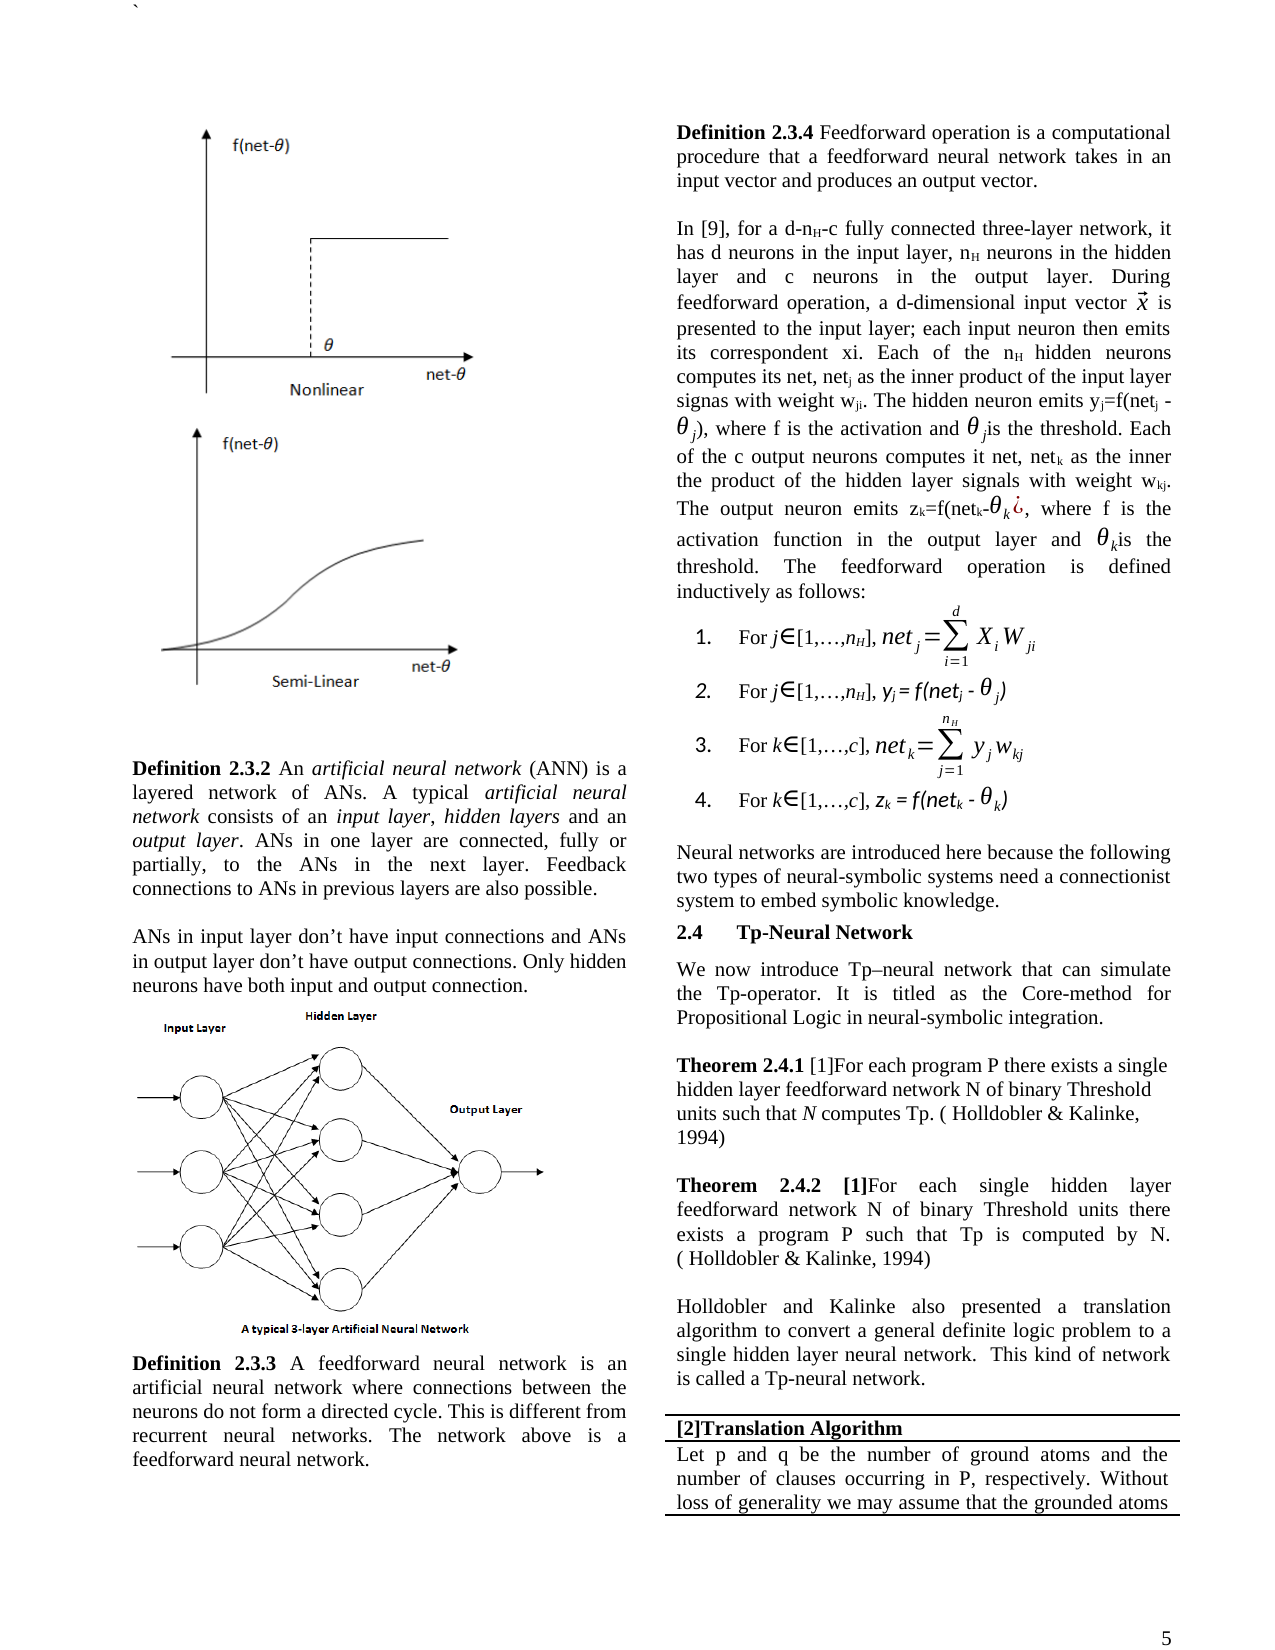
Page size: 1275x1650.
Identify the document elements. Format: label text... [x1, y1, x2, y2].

text Definition 2.3.2 An artificial neural network (ANN) is a layered network of ANs. A typical artificial neural network consists of an input layer, hidden layers and an output layer. ANs in one layer are connected, fully or partially, to the ANs in the next layer. Feedback connections to ANs in previous layers are also possible. [132, 756, 627, 900]
picture [150, 120, 493, 708]
table_header [2]Translation Algorithm [665, 1416, 1180, 1440]
list For k[1,…,c], [694, 709, 1171, 779]
text Theorem 2.4.2 [1]For each single hidden layer feedforward network N of binary Threshold units there exists a program P such that Tp is computed by N. ( Holldobler & Kalinke, 1994) [676, 1173, 1171, 1269]
list For j[1,…,nH], yj = f(netj - ) [694, 674, 1171, 705]
subtitle Tp-Neural Network [676, 912, 1171, 944]
text In [9], for a d-nH-c fully connected three-layer network, it has d neurons in the input layer, nH neurons in the hidden layer and c neurons in the output layer. During feedforward operation, a d-dimensional input vector is presented to the input layer; each input neuron then emits its correspondent xi. Each of the nH hidden neurons computes its net, netj as the inner product of the input layer signas with weight wji. The hidden neuron emits yj=f(netj -), where f is the activation and is the threshold. Each of the c output neurons computes it net, netk as the inner the product of the hidden layer signals with weight wkj. The output neuron emits zk=f(netk-, where f is the activation function in the output layer and is the threshold. The feedforward operation is defined inductively as follows: [676, 216, 1171, 603]
text Neural networks are introduced here because the following two types of neural-symbolic systems need a connectionist system to embed symbolic knowledge. [676, 839, 1171, 912]
text ANs in input layer don’t have input connections and ANs in output layer don’t have output connections. Only hidden neurons have both input and output connection. [132, 924, 627, 997]
list For k[1,…,c], zk = f(netk - ) [694, 783, 1171, 814]
text Definition 2.3.3 A feedforward neural network is an artificial neural network where connections between the neurons do not form a directed cycle. This is different from recurrent neural networks. The network above is a feedforward neural network. [132, 1351, 627, 1471]
picture [132, 996, 560, 1351]
text Definition 2.3.4 Feedforward operation is a computational procedure that a feedforward neural network takes in an input vector and produces an output vector. [676, 120, 1171, 192]
text Theorem 2.4.1 [1]For each program P there exists a single hidden layer feedforward network N of binary Threshold units such that N computes Tp. ( Holldobler & Kalinke, 1994) [676, 1053, 1171, 1149]
text Holldobler and Kalinke also presented a translation algorithm to convert a general definite logic problem to a single hidden layer neural network. This kind of network is called a Tp-neural network. [676, 1294, 1171, 1390]
list For j[1,…,nH], [694, 603, 1171, 670]
text We now introduce Tp–neural network that can simulate the Tp-operator. It is titled as the Core-method for Propositional Logic in neural-symbolic integration. [676, 957, 1171, 1029]
